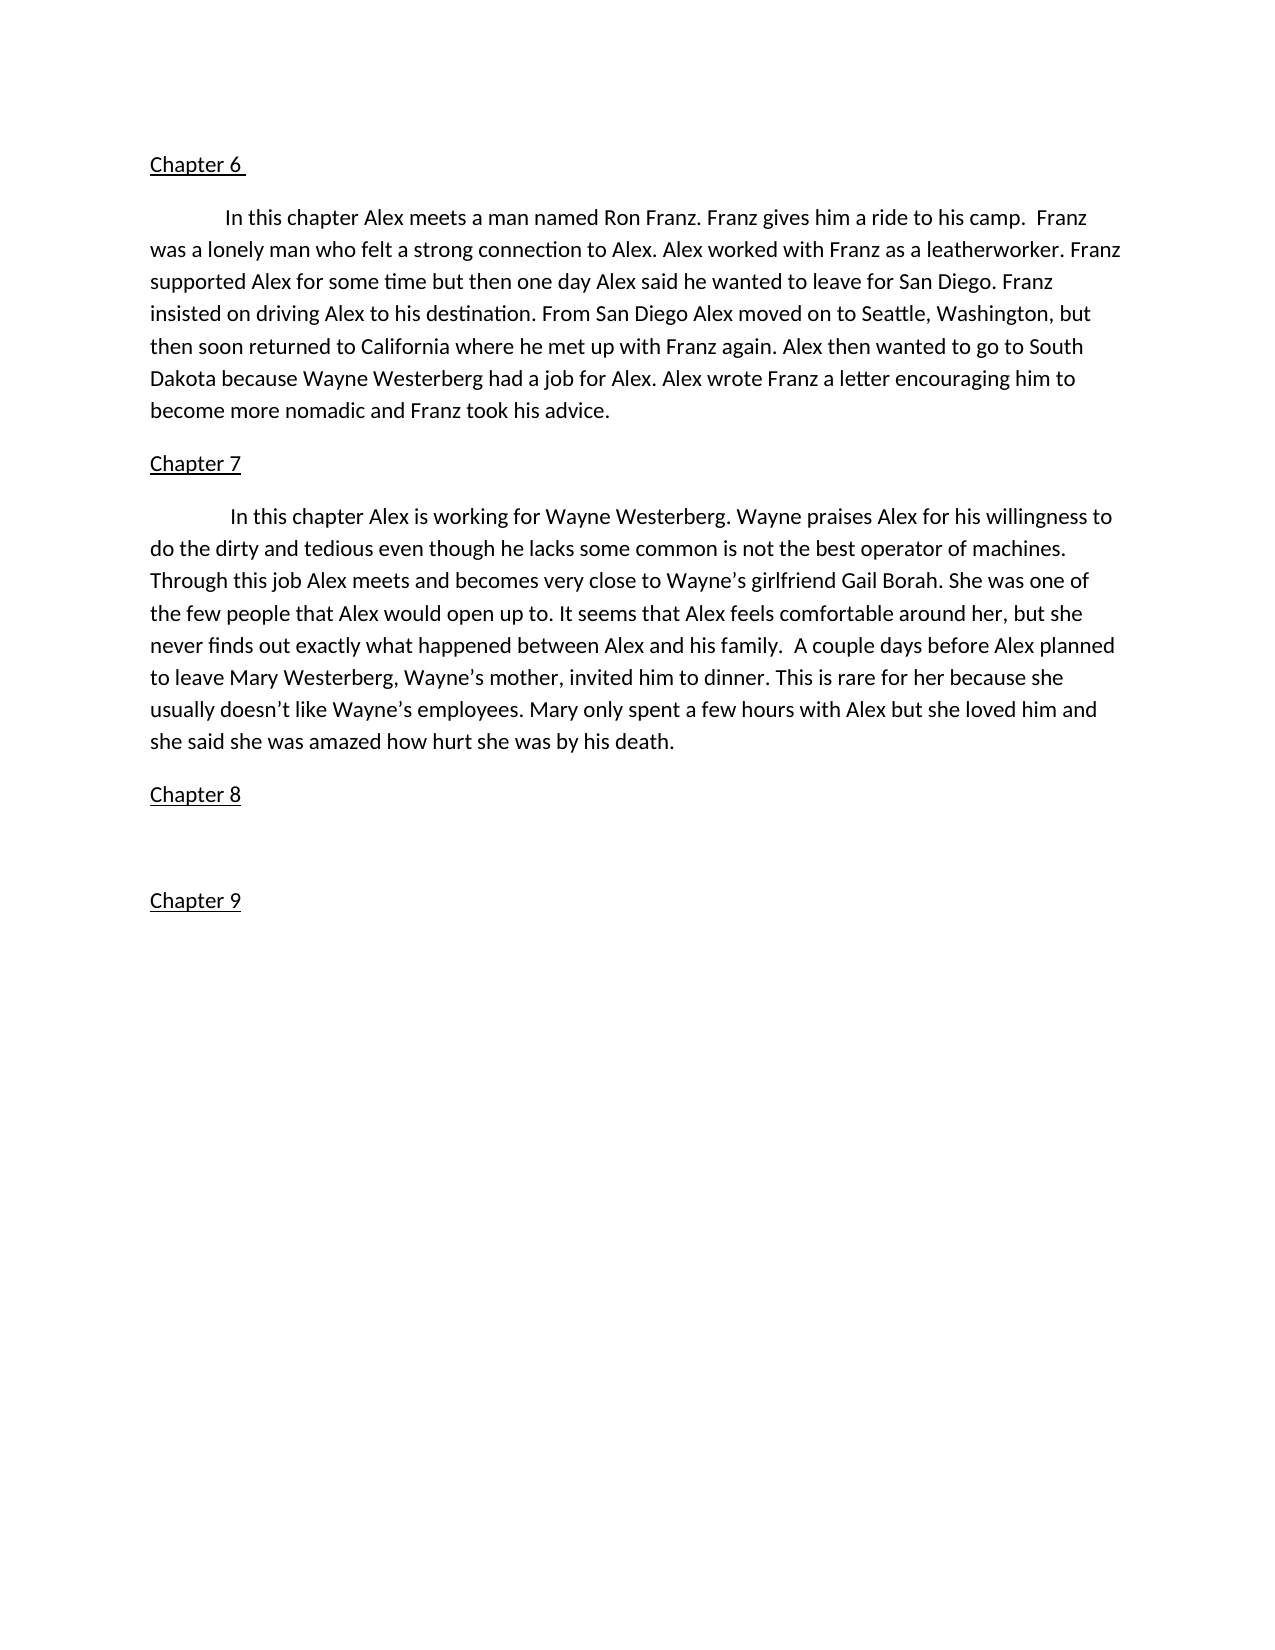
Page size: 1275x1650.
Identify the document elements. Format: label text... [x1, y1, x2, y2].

text In this chapter Alex meets a man named Ron Franz. Franz gives him a ride to his camp. Franz was a lonely man who felt a strong connection to Alex. Alex worked with Franz as a leatherworker. Franz supported Alex for some time but then one day Alex said he wanted to leave for San Diego. Franz insisted on driving Alex to his destination. From San Diego Alex moved on to Seattle, Washington, but then soon returned to California where he met up with Franz again. Alex then wanted to go to South Dakota because Wayne Westerberg had a job for Alex. Alex wrote Franz a letter encouraging him to become more nomadic and Franz took his advice. [150, 203, 1125, 424]
text Chapter 7 [150, 449, 1125, 477]
text Chapter 8 [150, 781, 1125, 808]
text Chapter 9 [150, 887, 1125, 914]
text In this chapter Alex is working for Wayne Westerberg. Wayne praises Alex for his willingness to do the dirty and tedious even though he lacks some common is not the best operator of machines. Through this job Alex meets and becomes very close to Wayne’s girlfriend Gail Borah. She was one of the few people that Alex would open up to. It seems that Alex feels comfortable around her, but she never finds out exactly what happened between Alex and his family. A couple days before Alex planned to leave Mary Westerberg, Wayne’s mother, invited him to dinner. This is rare for her because she usually doesn’t like Wayne’s employees. Mary only spent a few hours with Alex but she loved him and she said she was amazed how hurt she was by his death. [150, 502, 1125, 756]
text Chapter 6 [150, 150, 1125, 178]
